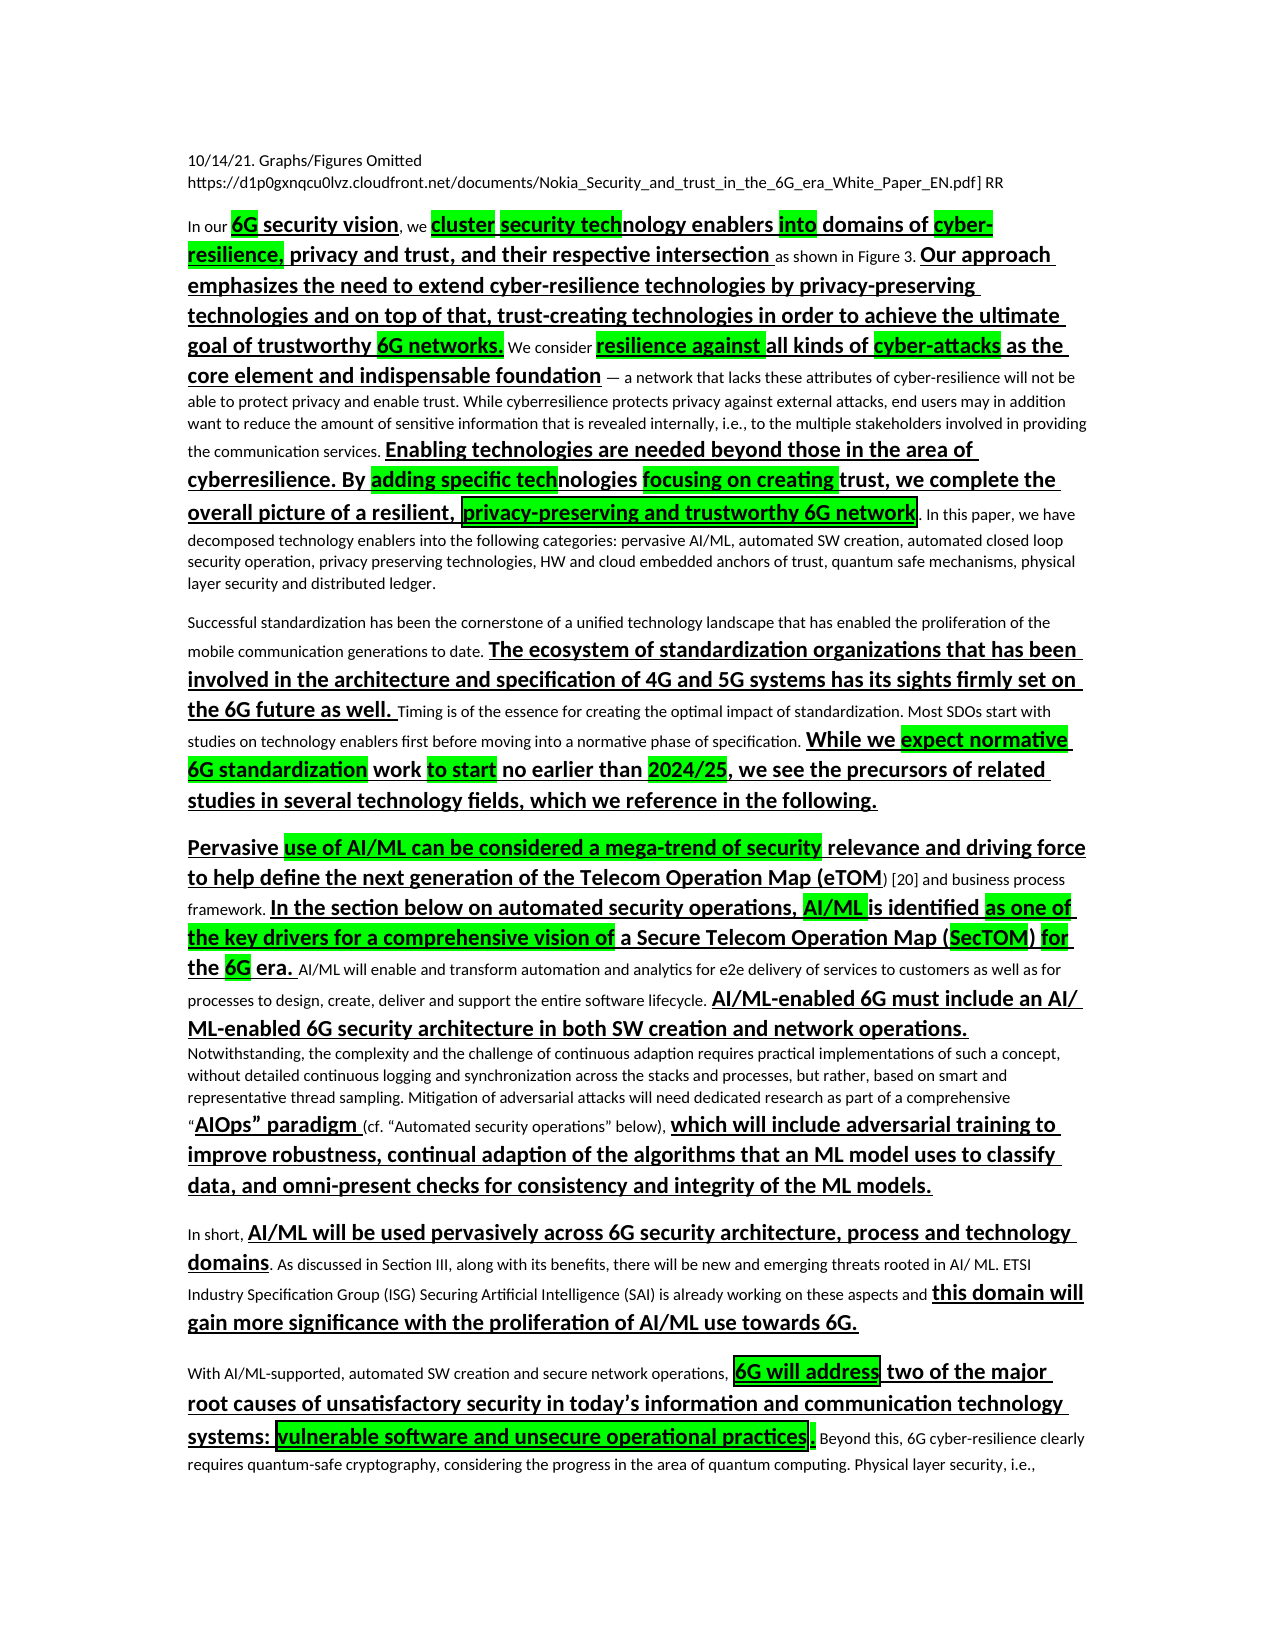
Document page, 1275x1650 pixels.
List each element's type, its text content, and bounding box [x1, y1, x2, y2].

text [187, 1355, 1087, 1474]
text In short, AI/ML will be used pervasively across 6G security architecture, process and technology domains. As discussed in Section III, along with its benefits, there will be new and emerging threats rooted in AI/ ML. ETSI Industry Specification Group (ISG) Securing Artificial Intelligence (SAI) is already working on these aspects and this domain will gain more significance with the proliferation of AI/ML use towards 6G. [187, 1218, 1087, 1336]
text In our 6G security vision, we cluster security technology enablers into domains of cyber-resilience, privacy and trust, and their respective intersection as shown in Figure 3. Our approach emphasizes the need to extend cyber-resilience technologies by privacy-preserving technologies and on top of that, trust-creating technologies in order to achieve the ultimate goal of trustworthy 6G networks. We consider resilience against all kinds of cyber-attacks as the core element and indispensable foundation — a network that lacks these attributes of cyber-resilience will not be able to protect privacy and enable trust. While cyberresilience protects privacy against external attacks, end users may in addition want to reduce the amount of sensitive information that is revealed internally, i.e., to the multiple stakeholders involved in providing the communication services. Enabling technologies are needed beyond those in the area of cyberresilience. By adding specific technologies focusing on creating trust, we complete the overall picture of a resilient, privacy-preserving and trustworthy 6G network. In this paper, we have decomposed technology enablers into the following categories: pervasive AI/ML, automated SW creation, automated closed loop security operation, privacy preserving technologies, HW and cloud embedded anchors of trust, quantum safe mechanisms, physical layer security and distributed ledger. [187, 210, 1087, 594]
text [187, 150, 1087, 192]
text Pervasive use of AI/ML can be considered a mega-trend of security relevance and driving force to help define the next generation of the Telecom Operation Map (eTOM) [20] and business process framework. In the section below on automated security operations, AI/ML is identified as one of the key drivers for a comprehensive vision of a Secure Telecom Operation Map (SecTOM) for the 6G era. AI/ML will enable and transform automation and analytics for e2e delivery of services to customers as well as for processes to design, create, deliver and support the entire software lifecycle. AI/ML-enabled 6G must include an AI/ ML-enabled 6G security architecture in both SW creation and network operations. Notwithstanding, the complexity and the challenge of continuous adaption requires practical implementations of such a concept, without detailed continuous logging and synchronization across the stacks and processes, but rather, based on smart and representative thread sampling. Mitigation of adversarial attacks will need dedicated research as part of a comprehensive “AIOps” paradigm (cf. “Automated security operations” below), which will include adversarial training to improve robustness, continual adaption of the algorithms that an ML model uses to classify data, and omni-present checks for consistency and integrity of the ML models. [187, 833, 1087, 1199]
text Successful standardization has been the cornerstone of a unified technology landscape that has enabled the proliferation of the mobile communication generations to date. The ecosystem of standardization organizations that has been involved in the architecture and specification of 4G and 5G systems has its sights firmly set on the 6G future as well. Timing is of the essence for creating the optimal impact of standardization. Most SDOs start with studies on technology enablers first before moving into a normative phase of specification. While we expect normative 6G standardization work to start no earlier than 2024/25, we see the precursors of related studies in several technology fields, which we reference in the following. [187, 612, 1087, 814]
